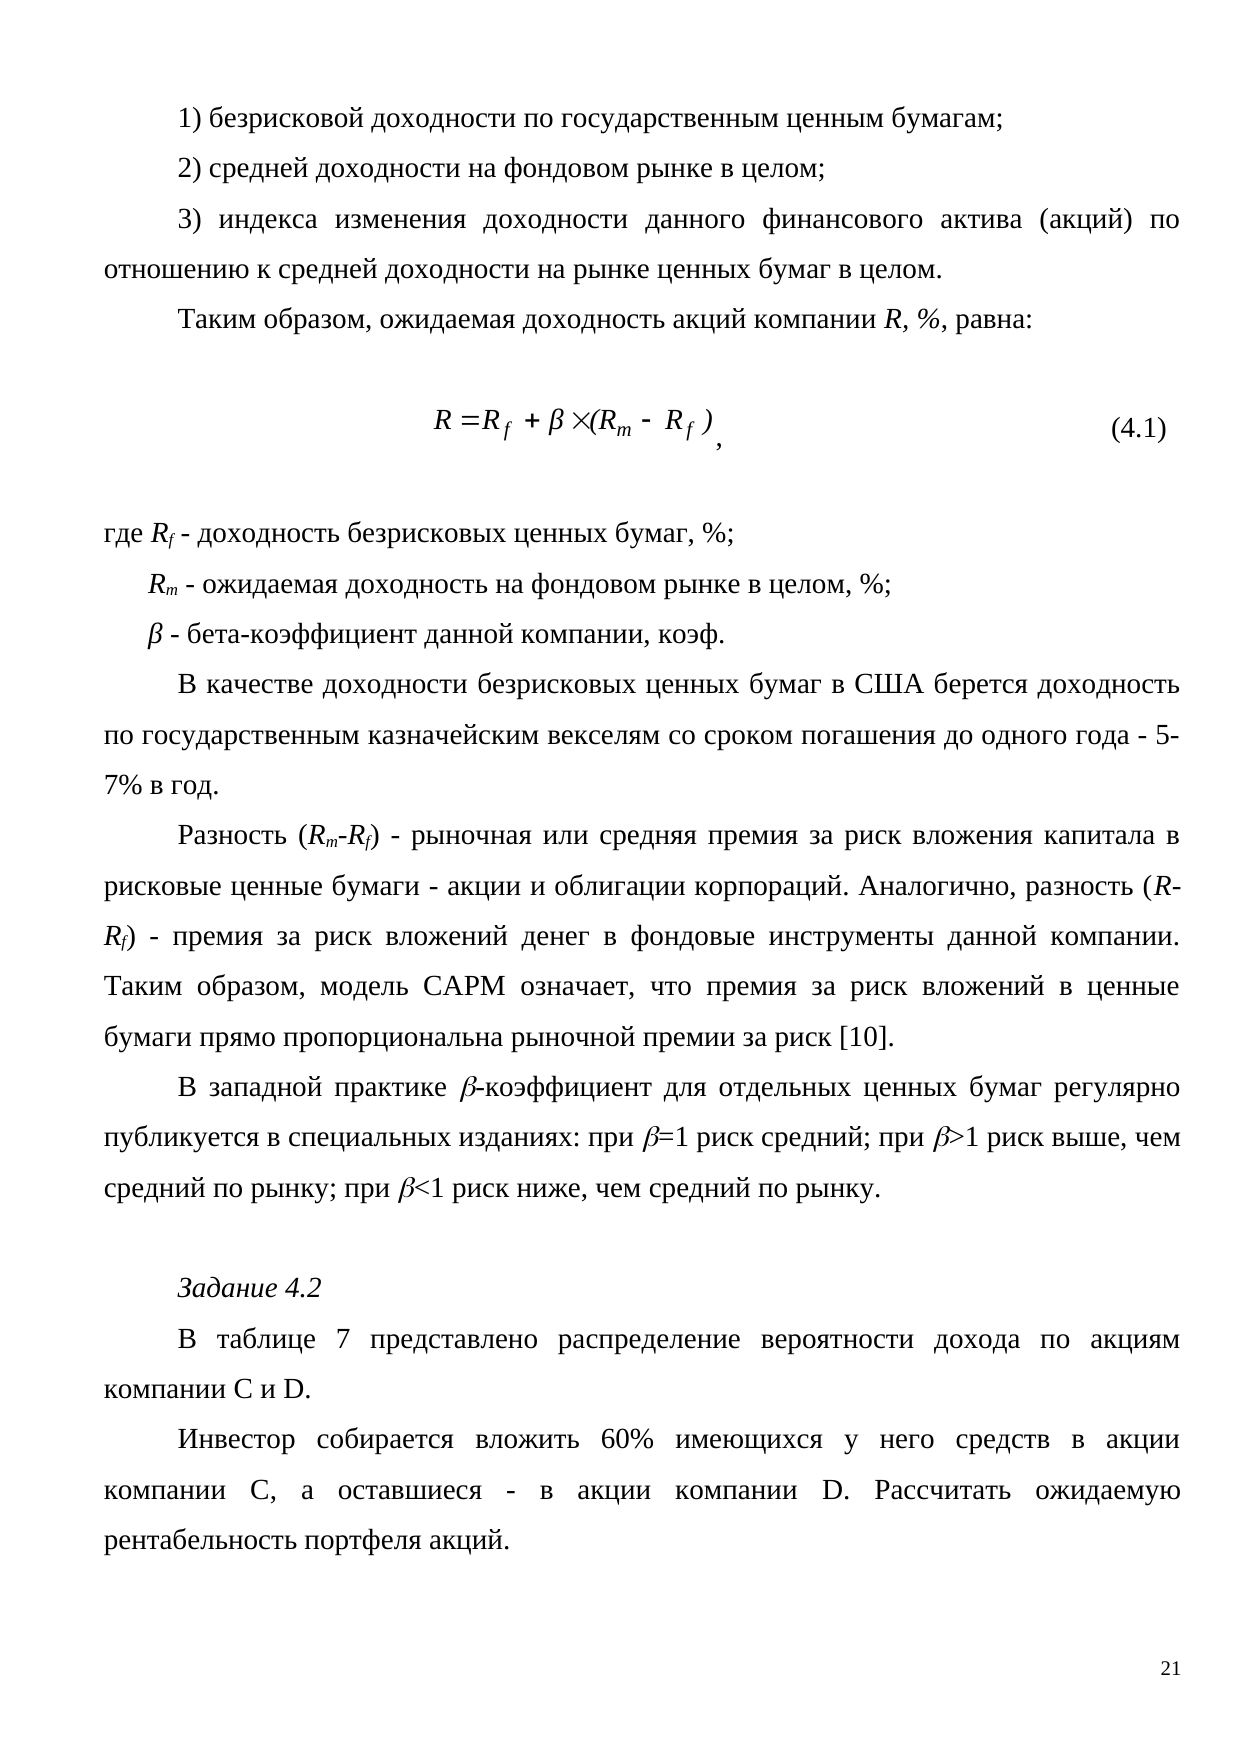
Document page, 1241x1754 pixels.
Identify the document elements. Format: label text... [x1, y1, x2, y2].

text Таким образом, ожидаемая доходность акций компании R, %, равна: [103, 301, 1181, 335]
text Задание 4.2 [103, 1271, 1181, 1304]
text β - бета-коэффициент данной компании, коэф. [103, 616, 1181, 650]
text 1) безрисковой доходности по государственным ценным бумагам; [103, 100, 1181, 134]
text Инвестор собирается вложить 60% имеющихся у него средств в акции компании C, а оставшиеся - в акции компании D. Рассчитать ожидаемую рентабельность портфеля акций. [103, 1422, 1181, 1556]
text 2) средней доходности на фондовом рынке в целом; [103, 151, 1181, 184]
text 3) индекса изменения доходности данного финансового актива (акций) по отношению к средней доходности на рынке ценных бумаг в целом. [103, 201, 1181, 285]
text Разность (Rm-Rf) - рыночная или средняя премия за риск вложения капитала в рисковые ценные бумаги - акции и облигации корпораций. Аналогично, разность (R-Rf) - премия за риск вложений денег в фондовые инструменты данной компании. Таким образом, модель САРМ означает, что премия за риск вложений в ценные бумаги прямо пропорциональна рыночной премии за риск [10]. [103, 817, 1181, 1052]
text В таблице 7 представлено распределение вероятности дохода по акциям компании C и D. [103, 1321, 1181, 1405]
table_header , [92, 402, 1060, 465]
text В качестве доходности безрисковых ценных бумаг в США берется доходность по государственным казначейским векселям со сроком погашения до одного года - 5-7% в год. [103, 667, 1181, 801]
text где Rf - доходность безрисковых ценных бумаг, %; [103, 516, 1181, 549]
table_header (4.1) [1060, 402, 1178, 465]
text Rm - ожидаемая доходность на фондовом рынке в целом, %; [103, 566, 1181, 599]
text В западной практике -коэффициент для отдельных ценных бумаг регулярно публикуется в специальных изданиях: при =1 риск средний; при >1 риск выше, чем средний по рынку; при <1 риск ниже, чем средний по рынку. [103, 1069, 1181, 1203]
